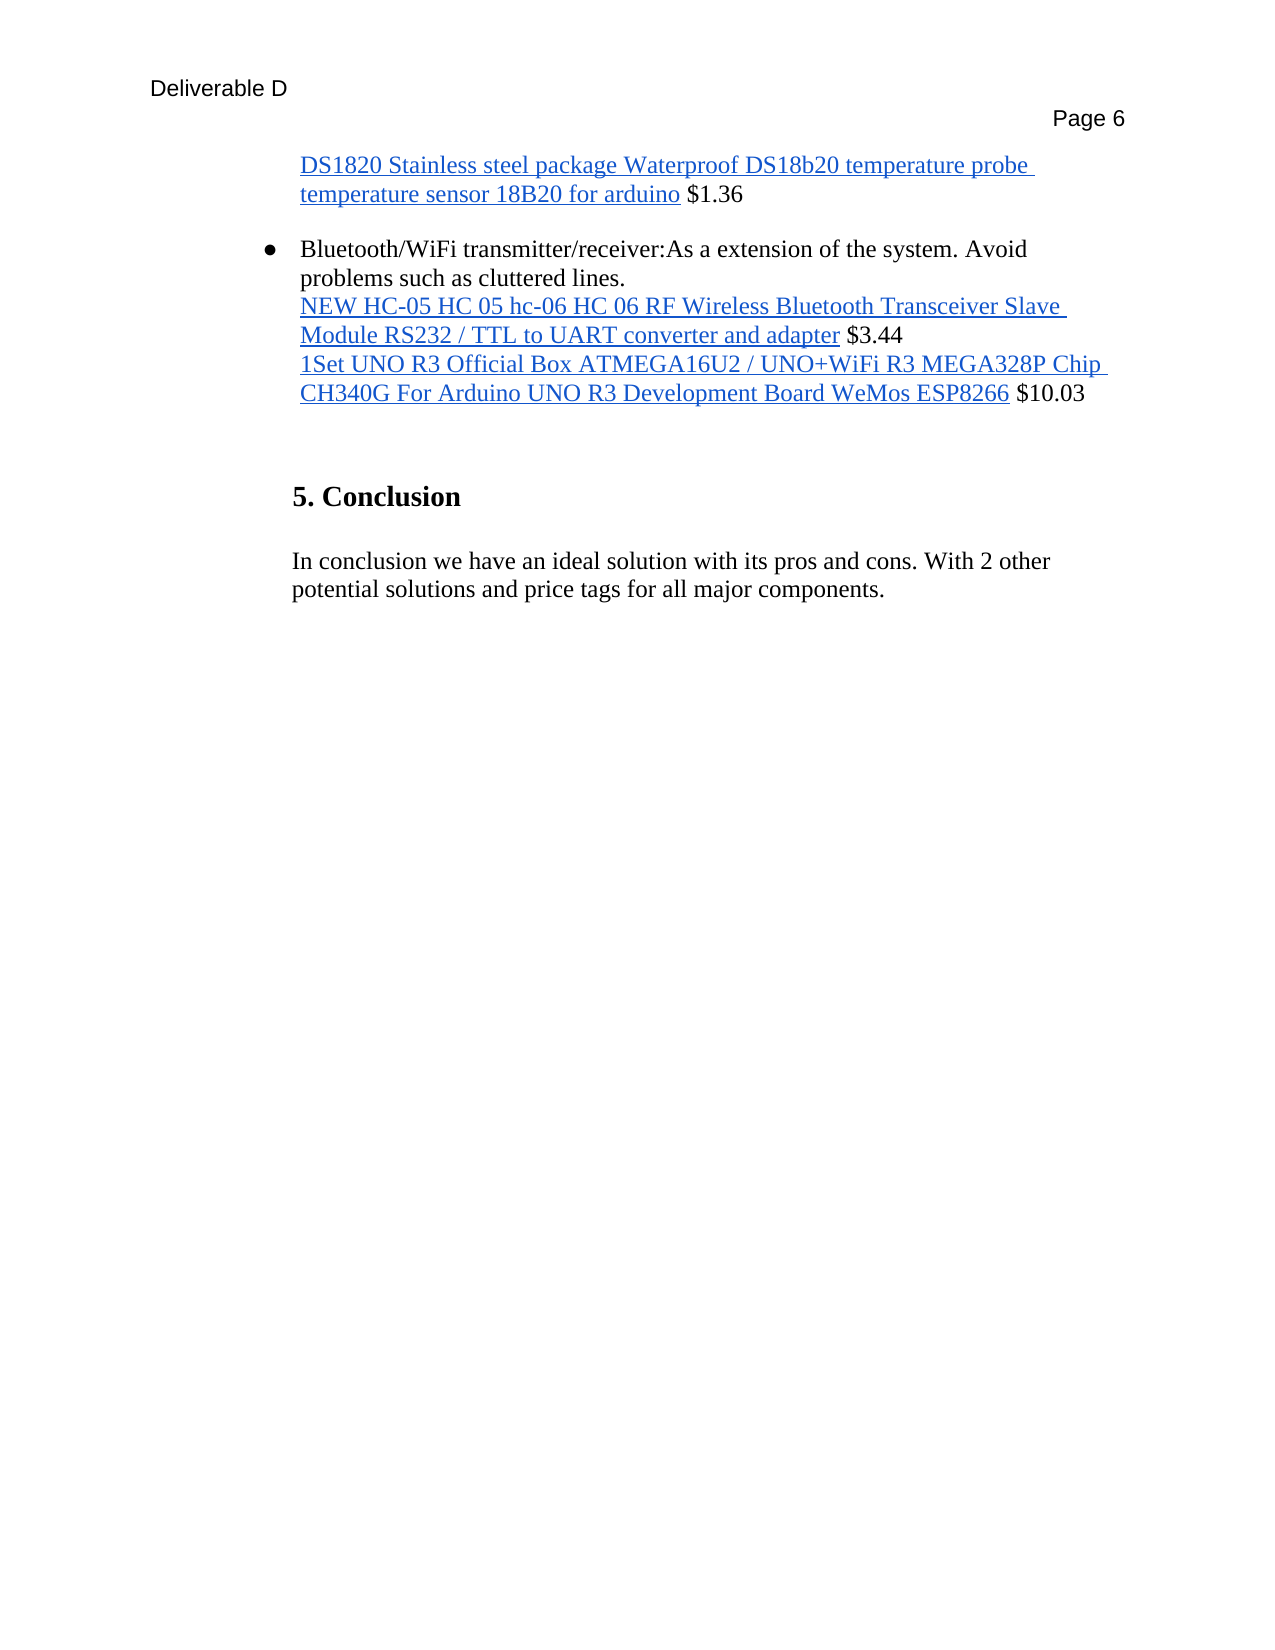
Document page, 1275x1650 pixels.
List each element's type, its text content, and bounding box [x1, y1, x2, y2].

text 5. Conclusion [292, 479, 1125, 513]
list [262, 150, 1125, 234]
list Bluetooth/WiFi transmitter/receiver:As a extension of the system. Avoid problems such as cluttered lines. NEW HC-05 HC 05 hc-06 HC 06 RF Wireless Bluetooth Transceiver Slave Module RS232 / TTL to UART converter and adapter $3.44 1Set UNO R3 Official Box ATMEGA16U2 / UNO+WiFi R3 MEGA328P Chip CH340G For Arduino UNO R3 Development Board WeMos ESP8266 $10.03 [262, 234, 1125, 433]
text In conclusion we have an ideal solution with its pros and cons. With 2 other potential solutions and price tags for all major components. [292, 546, 1125, 603]
